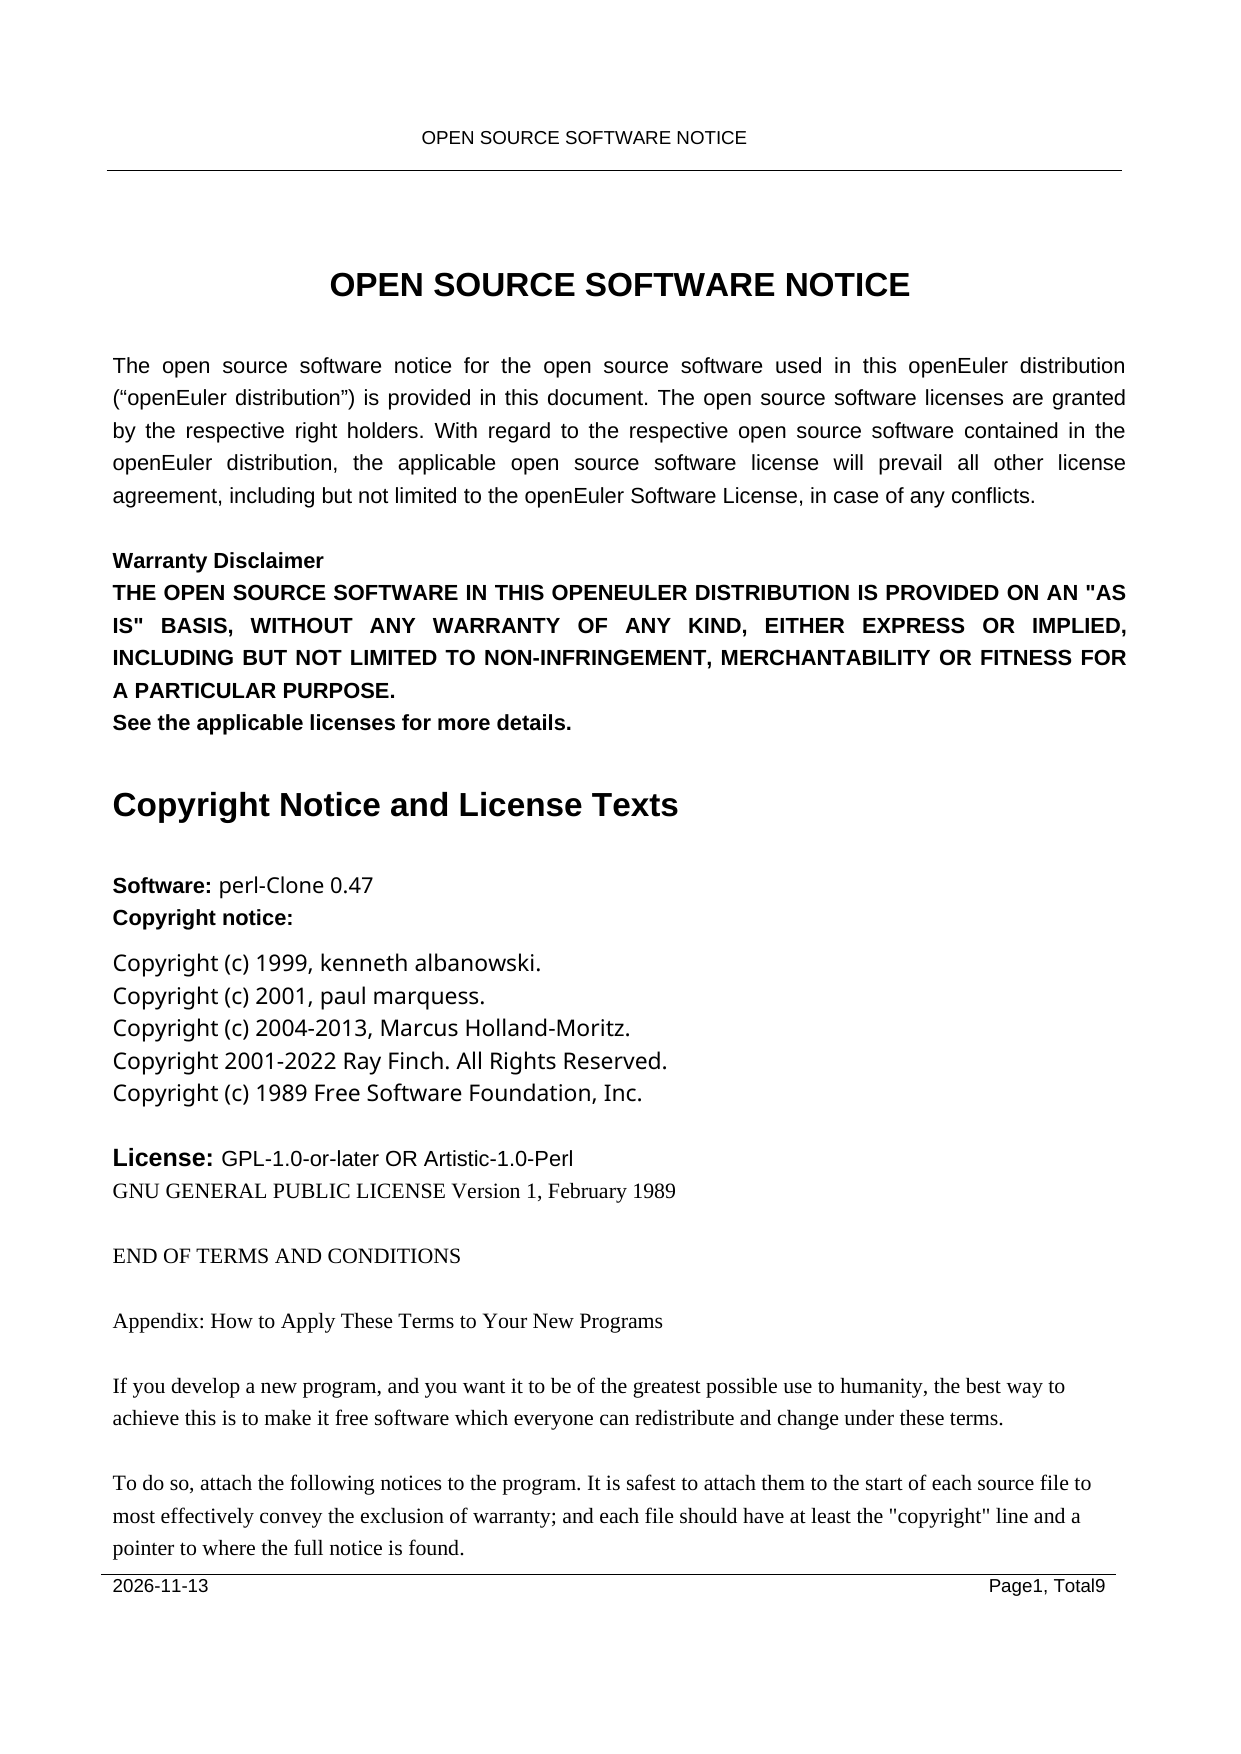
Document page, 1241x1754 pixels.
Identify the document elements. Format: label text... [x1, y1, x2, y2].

text Copyright Notice and License Texts [112, 771, 1128, 836]
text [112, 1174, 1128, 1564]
text License: GPL-1.0-or-later OR Artistic-1.0-Perl [112, 1142, 1128, 1174]
text The open source software notice for the open source software used in this openEuler distribution (“openEuler distribution”) is provided in this document. The open source software licenses are granted by the respective right holders. With regard to the respective open source software contained in the openEuler distribution, the applicable open source software license will prevail all other license agreement, including but not limited to the openEuler Software License, in case of any conflicts. [112, 349, 1128, 511]
text Copyright (c) 1999, kenneth albanowski. Copyright (c) 2001, paul marquess. Copyright (c) 2004-2013, Marcus Holland-Moritz. Copyright 2001-2022 Ray Finch. All Rights Reserved. Copyright (c) 1989 Free Software Foundation, Inc. [112, 947, 1128, 1142]
title Software: perl-Clone 0.47 [112, 869, 1128, 901]
text OPEN SOURCE SOFTWARE NOTICE [112, 251, 1128, 316]
text Warranty Disclaimer [112, 544, 1128, 576]
text THE OPEN SOURCE SOFTWARE IN THIS OPENEULER DISTRIBUTION IS PROVIDED ON AN "AS IS" BASIS, WITHOUT ANY WARRANTY OF ANY KIND, EITHER EXPRESS OR IMPLIED, INCLUDING BUT NOT LIMITED TO NON-INFRINGEMENT, MERCHANTABILITY OR FITNESS FOR A PARTICULAR PURPOSE. See the applicable licenses for more details. [112, 576, 1128, 739]
text Copyright notice: [112, 901, 1128, 934]
